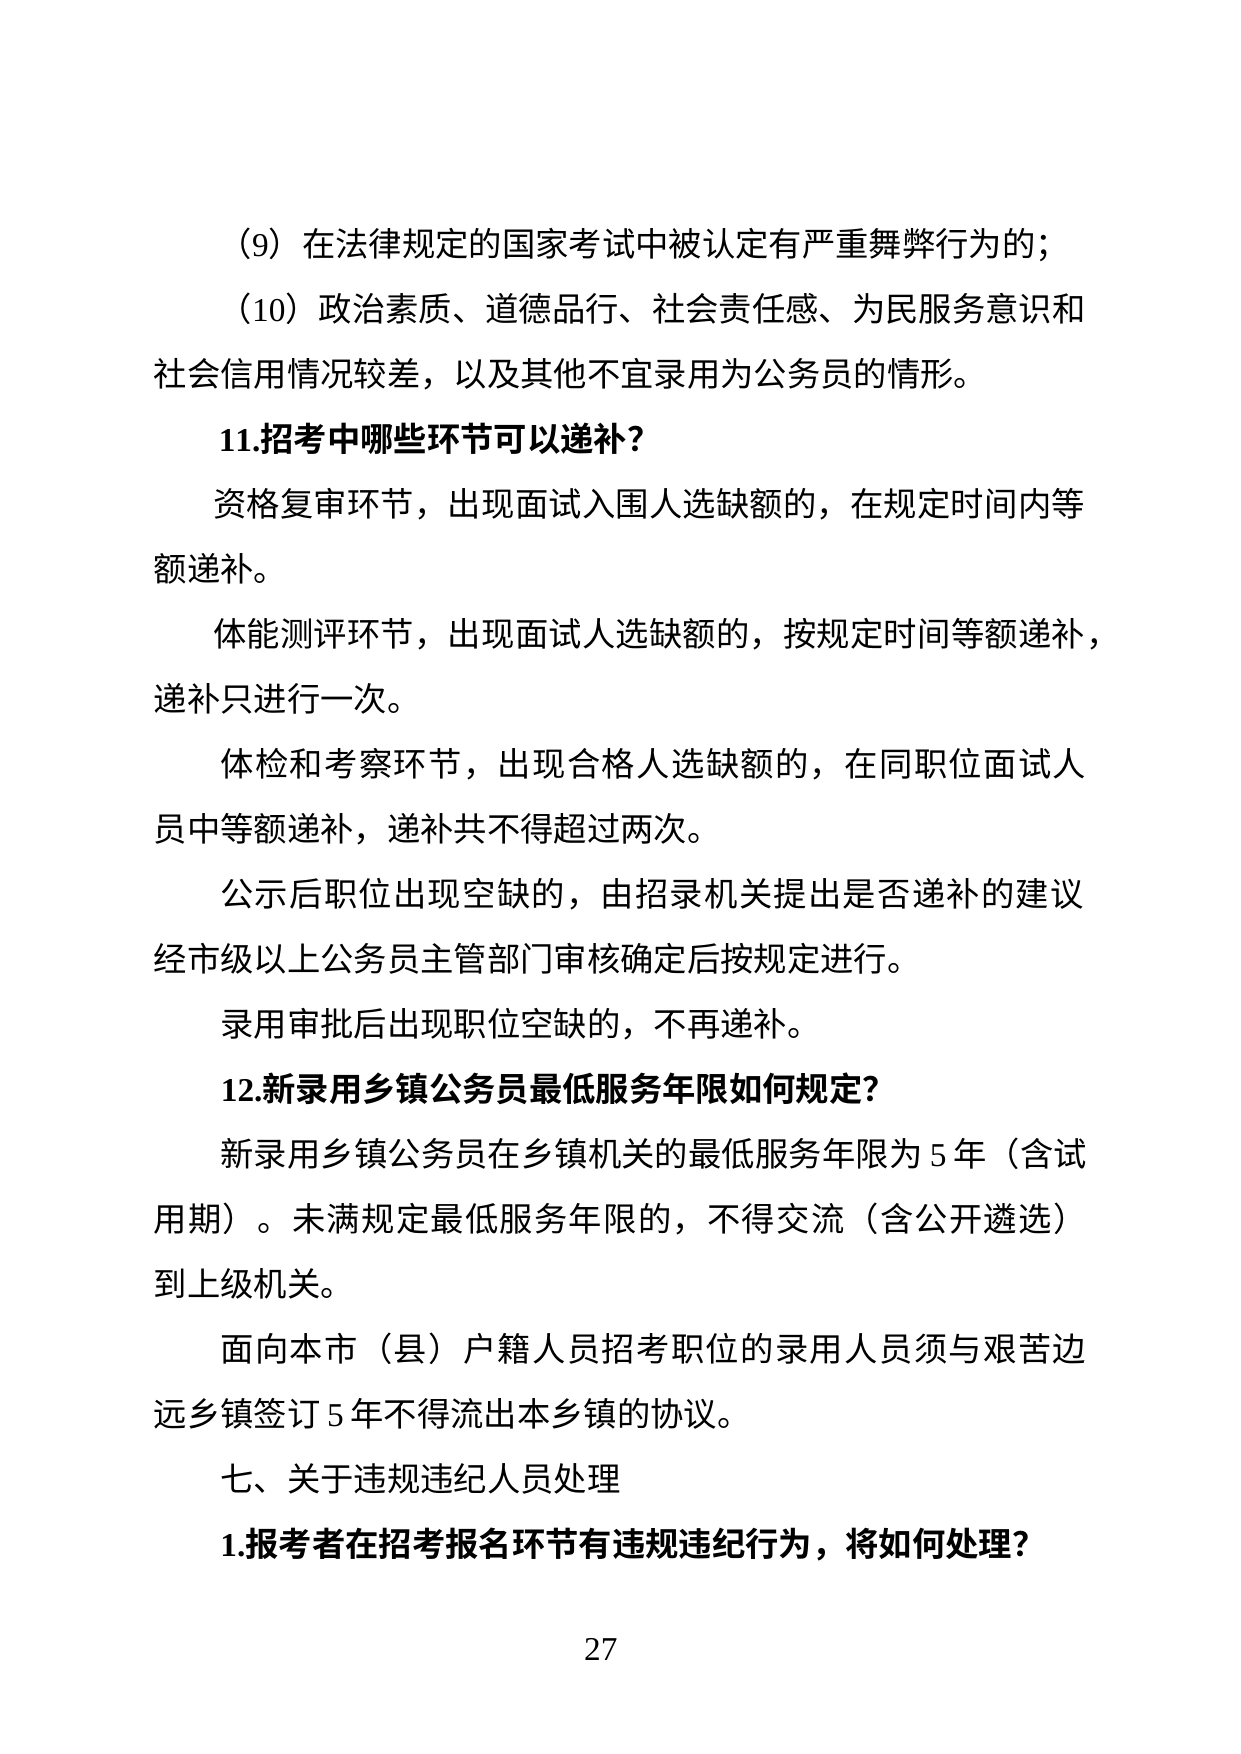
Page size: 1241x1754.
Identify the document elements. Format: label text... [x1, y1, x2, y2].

text （10）政治素质、道德品行、社会责任感、为民服务意识和社会信用情况较差，以及其他不宜录用为公务员的情形。 [153, 274, 1087, 404]
text 12.新录用乡镇公务员最低服务年限如何规定？ [153, 1054, 1087, 1119]
text 七、关于违规违纪人员处理 [153, 1444, 1087, 1509]
text 面向本市（县）户籍人员招考职位的录用人员须与艰苦边远乡镇签订5年不得流出本乡镇的协议。 [153, 1314, 1087, 1444]
text 体检和考察环节，出现合格人选缺额的，在同职位面试人员中等额递补，递补共不得超过两次。 [153, 729, 1087, 859]
text 体能测评环节，出现面试人选缺额的，按规定时间等额递补，递补只进行一次。 [153, 599, 1087, 729]
text 1.报考者在招考报名环节有违规违纪行为，将如何处理？ [153, 1509, 1087, 1574]
text 录用审批后出现职位空缺的，不再递补。 [153, 989, 1087, 1054]
text 新录用乡镇公务员在乡镇机关的最低服务年限为5年（含试用期）。未满规定最低服务年限的，不得交流（含公开遴选）到上级机关。 [153, 1119, 1087, 1314]
text （9）在法律规定的国家考试中被认定有严重舞弊行为的； [153, 209, 1087, 274]
text 公示后职位出现空缺的，由招录机关提出是否递补的建议，经市级以上公务员主管部门审核确定后按规定进行。 [153, 859, 1087, 989]
text 资格复审环节，出现面试入围人选缺额的，在规定时间内等额递补。 [153, 469, 1087, 599]
text 11.招考中哪些环节可以递补？ [153, 404, 1087, 469]
